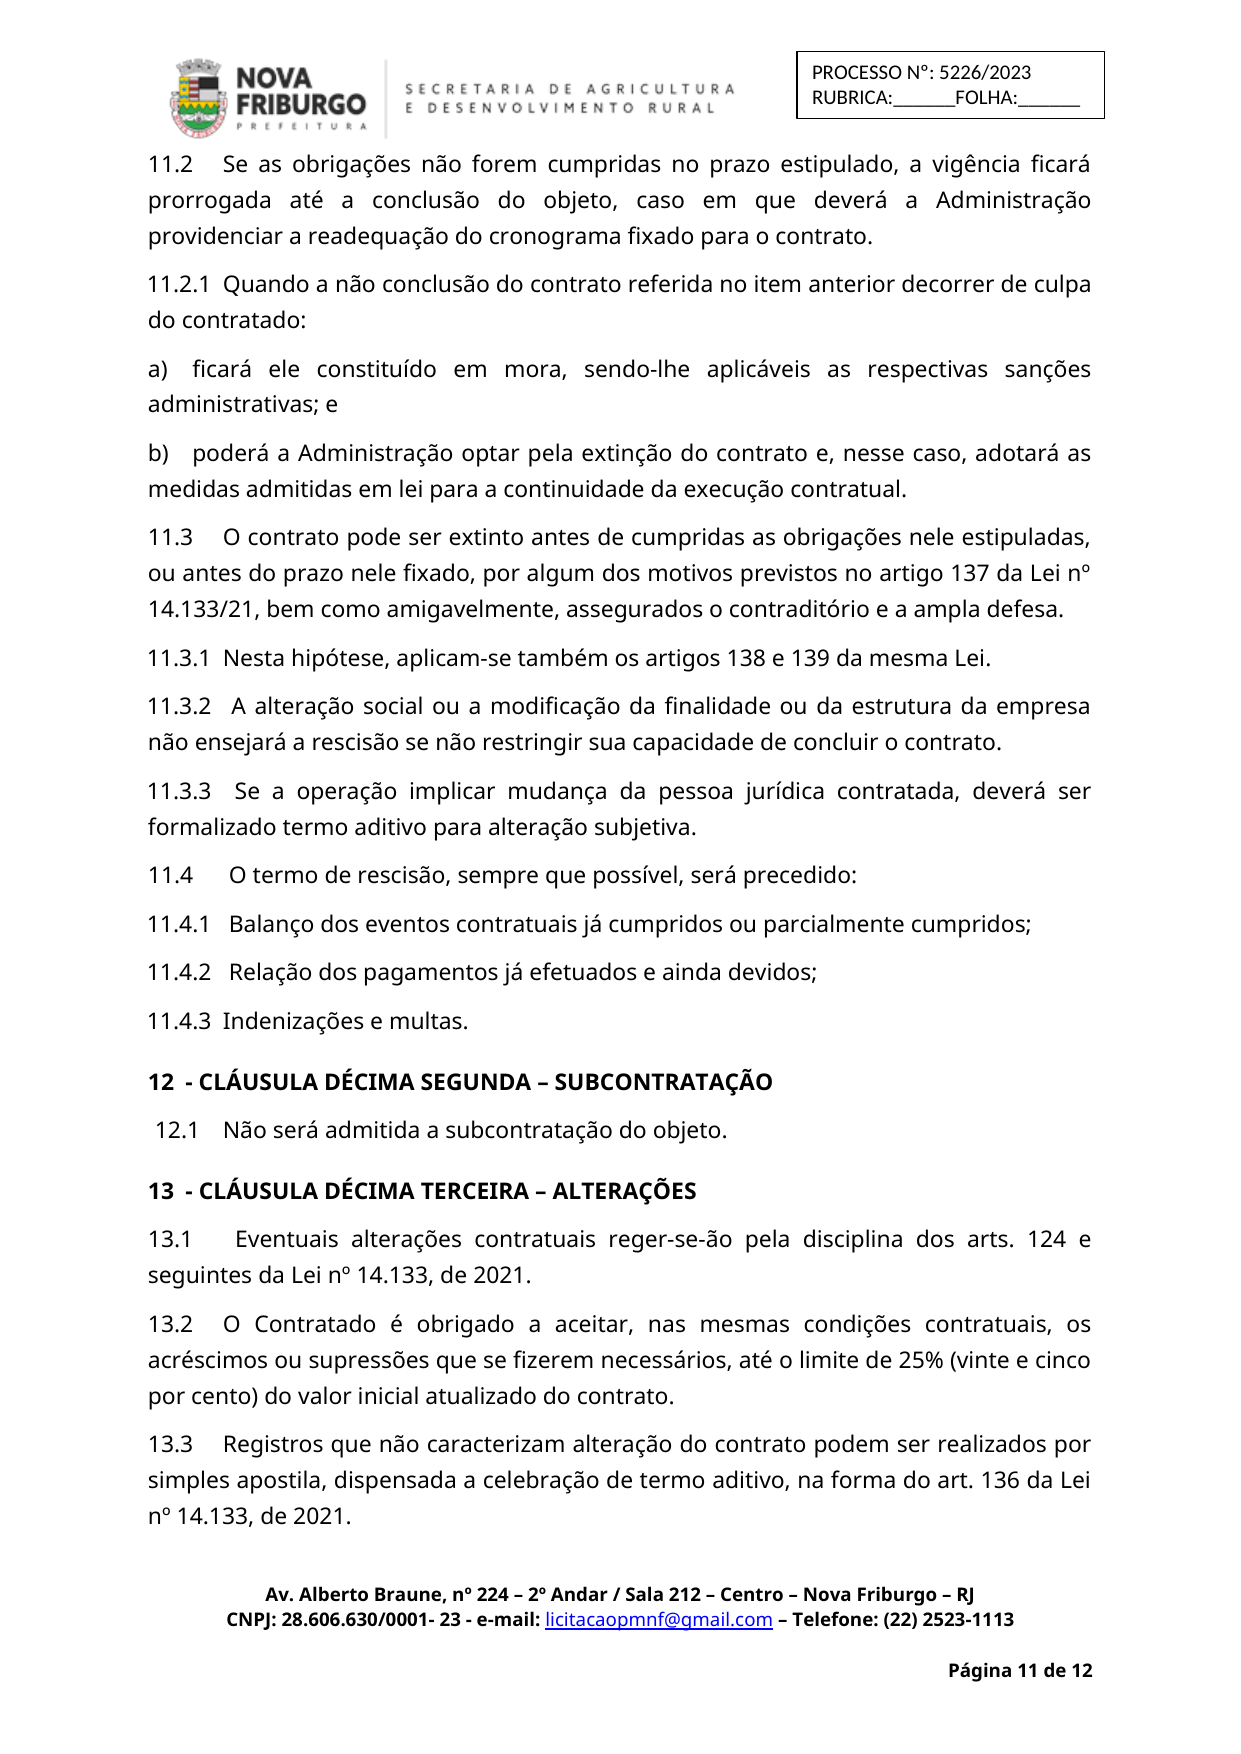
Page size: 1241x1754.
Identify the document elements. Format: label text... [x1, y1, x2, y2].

list - CLÁUSULA DÉCIMA TERCEIRA – ALTERAÇÕES [148, 1175, 1092, 1206]
picture [166, 51, 747, 145]
list O termo de rescisão, sempre que possível, será precedido: [148, 859, 1092, 890]
list Se a operação implicar mudança da pessoa jurídica contratada, deverá ser formalizado termo aditivo para alteração subjetiva. [147, 775, 1092, 842]
list Não será admitida a subcontratação do objeto. [154, 1114, 1092, 1145]
list Quando a não conclusão do contrato referida no item anterior decorrer de culpa do contratado: [147, 268, 1092, 335]
list b) poderá a Administração optar pela extinção do contrato e, nesse caso, adotará as medidas admitidas em lei para a continuidade da execução contratual. [148, 437, 1092, 504]
list Registros que não caracterizam alteração do contrato podem ser realizados por simples apostila, dispensada a celebração de termo aditivo, na forma do art. 136 da Lei nº 14.133, de 2021. [148, 1428, 1092, 1531]
list A alteração social ou a modificação da finalidade ou da estrutura da empresa não ensejará a rescisão se não restringir sua capacidade de concluir o contrato. [147, 690, 1092, 757]
list a) ficará ele constituído em mora, sendo-lhe aplicáveis as respectivas sanções administrativas; e [148, 352, 1092, 420]
list O Contratado é obrigado a aceitar, nas mesmas condições contratuais, os acréscimos ou supressões que se fizerem necessários, até o limite de 25% (vinte e cinco por cento) do valor inicial atualizado do contrato. [148, 1308, 1092, 1411]
list Eventuais alterações contratuais reger-se-ão pela disciplina dos arts. 124 e seguintes da Lei nº 14.133, de 2021. [148, 1223, 1092, 1291]
list - CLÁUSULA DÉCIMA SEGUNDA – SUBCONTRATAÇÃO [148, 1066, 1092, 1097]
list Nesta hipótese, aplicam-se também os artigos 138 e 139 da mesma Lei. [147, 642, 1092, 673]
list Indenizações e multas. [147, 1005, 1092, 1036]
list Relação dos pagamentos já efetuados e ainda devidos; [147, 956, 1092, 987]
list Balanço dos eventos contratuais já cumpridos ou parcialmente cumpridos; [147, 908, 1092, 939]
list O contrato pode ser extinto antes de cumpridas as obrigações nele estipuladas, ou antes do prazo nele fixado, por algum dos motivos previstos no artigo 137 da Lei nº 14.133/21, bem como amigavelmente, assegurados o contraditório e a ampla defesa. [148, 521, 1092, 624]
list Se as obrigações não forem cumpridas no prazo estipulado, a vigência ficará prorrogada até a conclusão do objeto, caso em que deverá a Administração providenciar a readequação do cronograma fixado para o contrato. [148, 148, 1092, 251]
